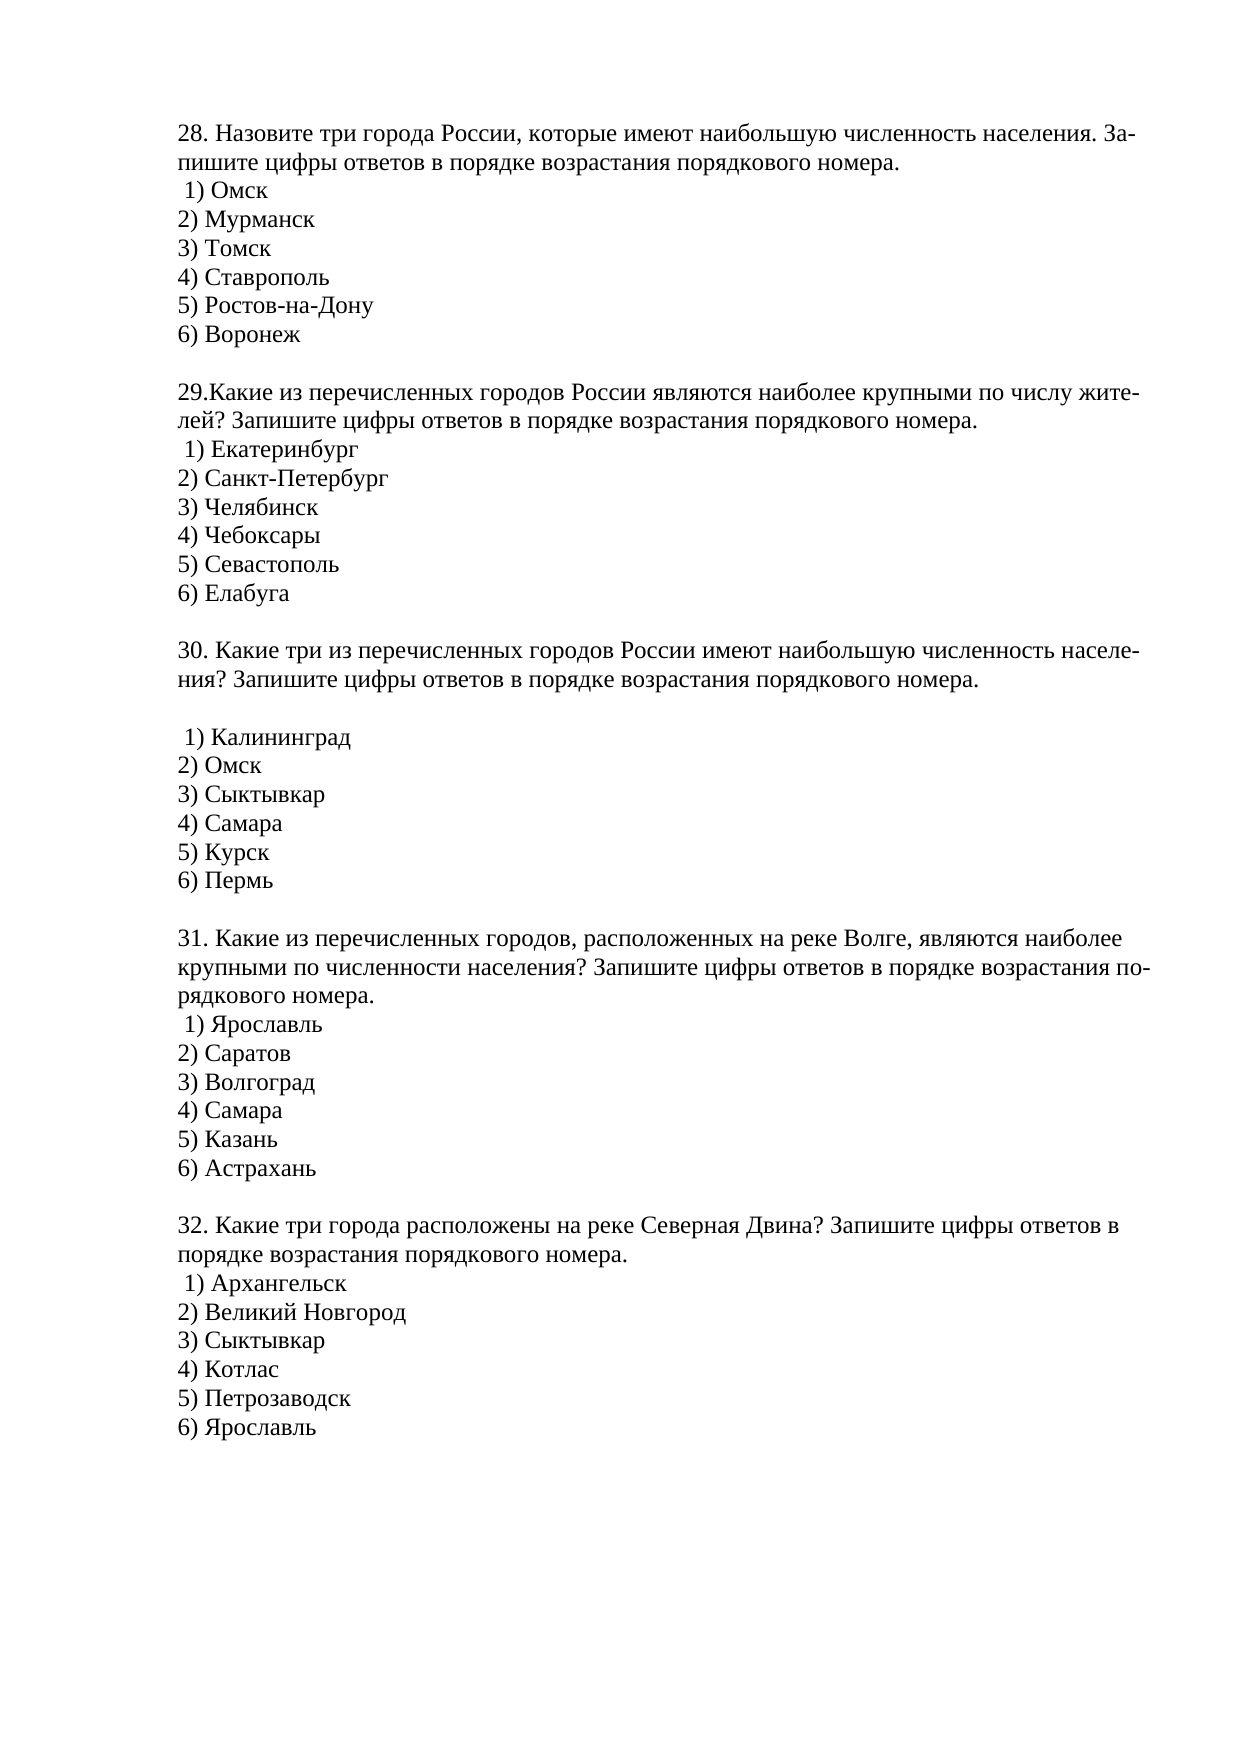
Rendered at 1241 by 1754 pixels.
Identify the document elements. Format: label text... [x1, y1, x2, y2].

text 4) Самара [177, 1096, 1152, 1124]
text 2) Омск [177, 751, 1152, 779]
text 5) Курск [177, 837, 1152, 866]
text 1) Екатеринбург [177, 434, 1152, 463]
text 4) Ставрополь [177, 262, 1152, 291]
text 3) Челябинск [177, 492, 1152, 521]
text 3) Волгоград [177, 1067, 1152, 1096]
text 32. Какие три города расположены на реке Северная Двина? Запишите цифры ответов в порядке возрастания порядкового номера. [177, 1211, 1152, 1268]
text 4) Чебоксары [177, 521, 1152, 549]
text 30. Какие три из перечисленных городов России имеют наибольшую численность населения? Запишите цифры ответов в порядке возрастания порядкового номера. [177, 636, 1152, 693]
text 6) Елабуга [177, 578, 1152, 607]
text 5) Ростов-на-Дону [177, 291, 1152, 319]
text 2) Великий Новгород [177, 1297, 1152, 1326]
text 5) Петрозаводск [177, 1383, 1152, 1412]
text 1) Архангельск [177, 1268, 1152, 1297]
text 5) Севастополь [177, 549, 1152, 578]
text 2) Мурманск [177, 204, 1152, 233]
text 31. Какие из перечисленных городов, расположенных на реке Волге, являются наиболее крупными по численности населения? Запишите цифры ответов в порядке возрастания порядкового номера. [177, 923, 1152, 1009]
text 6) Воронеж [177, 319, 1152, 348]
text 2) Санкт-Петербург [177, 463, 1152, 492]
text 4) Самара [177, 808, 1152, 837]
text 3) Томск [177, 233, 1152, 262]
text 1) Калининград [177, 722, 1152, 751]
text 1) Ярославль [177, 1009, 1152, 1038]
text 3) Сыктывкар [177, 779, 1152, 808]
text 6) Ярославль [177, 1412, 1152, 1441]
text 5) Казань [177, 1124, 1152, 1153]
text 3) Сыктывкар [177, 1326, 1152, 1354]
text 4) Котлас [177, 1354, 1152, 1383]
text 28. Назовите три города России, которые имеют наибольшую численность населения. Запишите цифры ответов в порядке возрастания порядкового номера. [177, 118, 1152, 176]
text 29.Какие из перечисленных городов России являются наиболее крупными по числу жителей? Запишите цифры ответов в порядке возрастания порядкового номера. [177, 377, 1152, 434]
text 6) Пермь [177, 866, 1152, 894]
text 2) Саратов [177, 1038, 1152, 1067]
text 1) Омск [177, 176, 1152, 204]
text 6) Астрахань [177, 1153, 1152, 1182]
